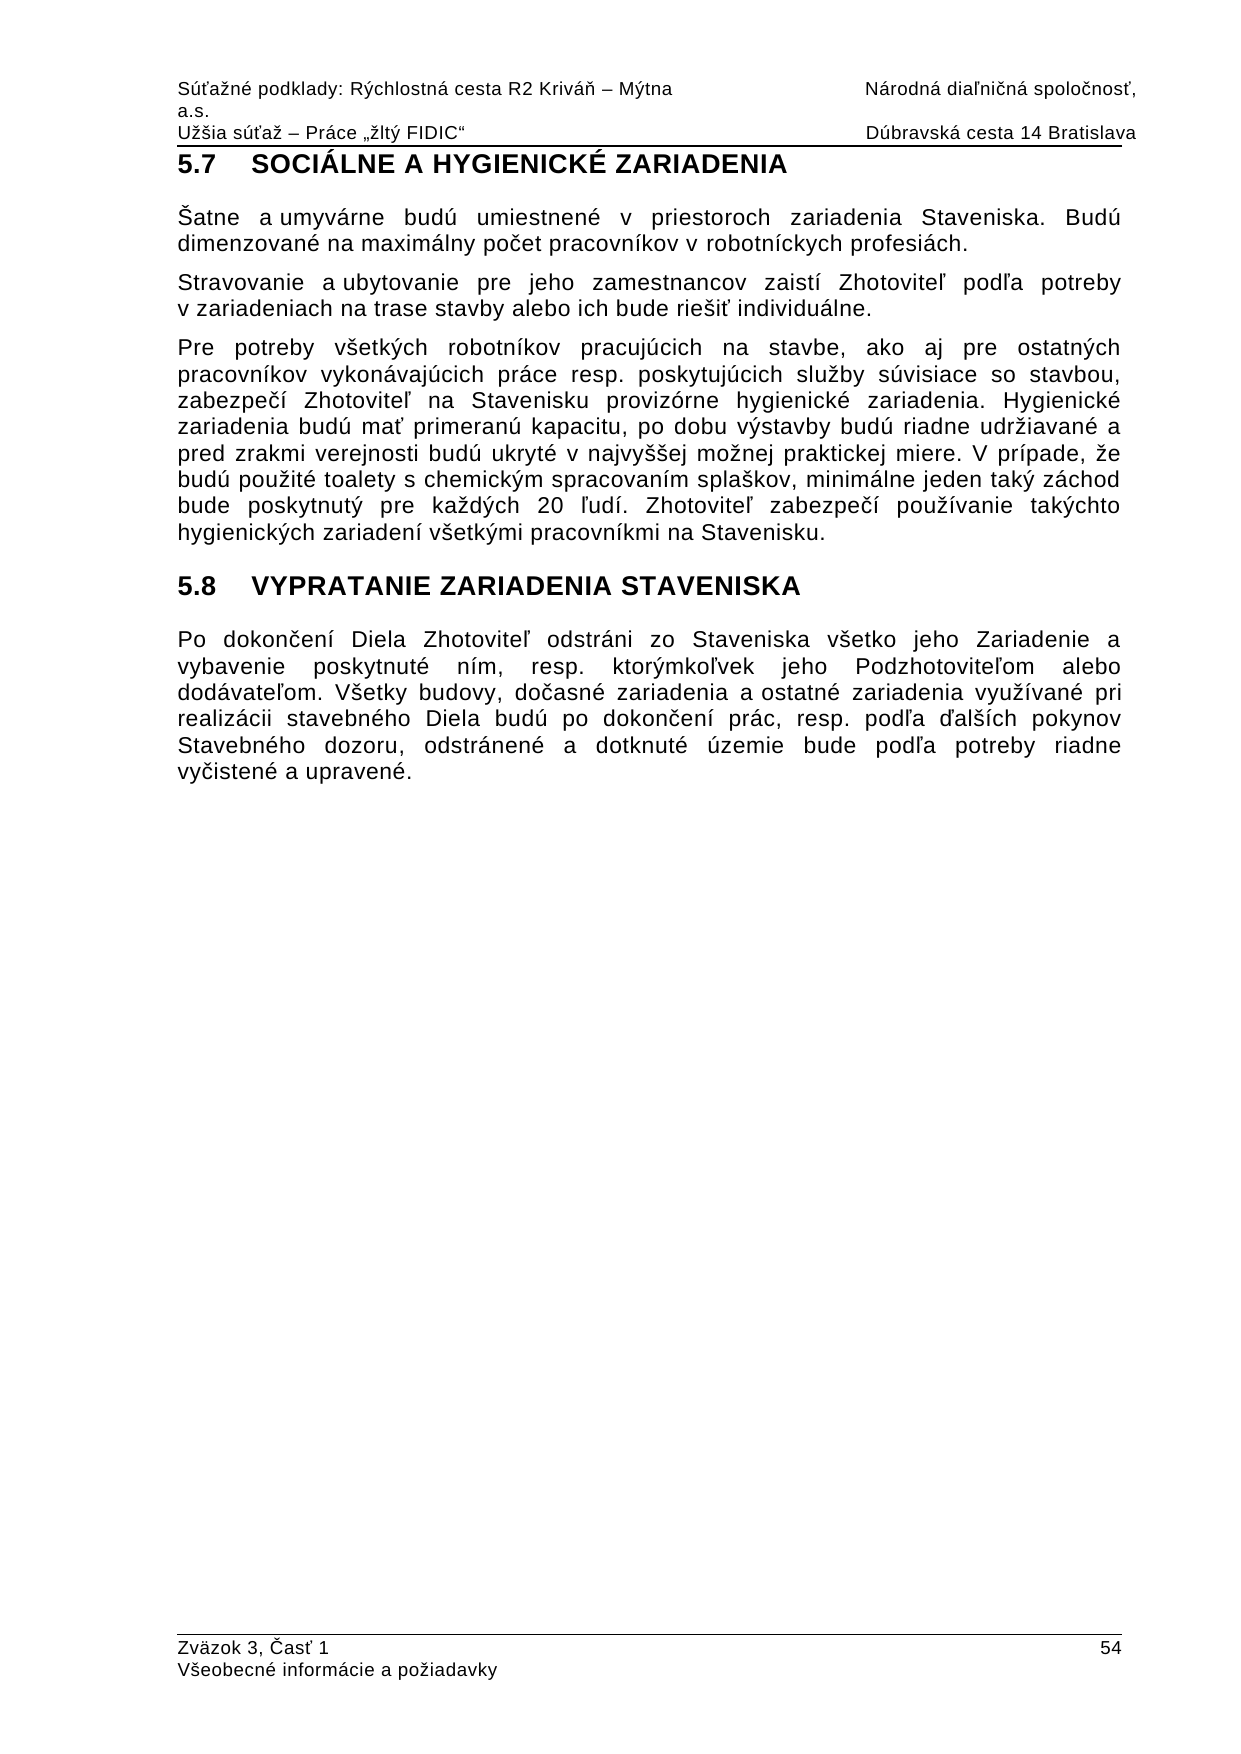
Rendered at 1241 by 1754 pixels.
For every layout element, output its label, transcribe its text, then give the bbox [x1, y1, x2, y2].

text Stravovanie a ubytovanie pre jeho zamestnancov zaistí Zhotoviteľ podľa potreby v zariadeniach na trase stavby alebo ich bude riešiť individuálne. [177, 269, 1122, 322]
text Po dokončení Diela Zhotoviteľ odstráni zo Staveniska všetko jeho Zariadenie a vybavenie poskytnuté ním, resp. ktorýmkoľvek jeho Podzhotoviteľom alebo dodávateľom. Všetky budovy, dočasné zariadenia a ostatné zariadenia využívané pri realizácii stavebného Diela budú po dokončení prác, resp. podľa ďalších pokynov Stavebného dozoru, odstránené a dotknuté územie bude podľa potreby riadne vyčistené a upravené. [177, 626, 1122, 784]
text Pre potreby všetkých robotníkov pracujúcich na stavbe, ako aj pre ostatných pracovníkov vykonávajúcich práce resp. poskytujúcich služby súvisiace so stavbou, zabezpečí Zhotoviteľ na Stavenisku provizórne hygienické zariadenia. Hygienické zariadenia budú mať primeranú kapacitu, po dobu výstavby budú riadne udržiavané a pred zrakmi verejnosti budú ukryté v najvyššej možnej praktickej miere. V prípade, že budú použité toalety s chemickým spracovaním splaškov, minimálne jeden taký záchod bude poskytnutý pre každých 20 ľudí. Zhotoviteľ zabezpečí používanie takýchto hygienických zariadení všetkými pracovníkmi na Stavenisku. [177, 334, 1122, 545]
subtitle 5.7 Sociálne a hygienické zariadenia [177, 148, 1122, 179]
text Šatne a umyvárne budú umiestnené v priestoroch zariadenia Staveniska. Budú dimenzované na maximálny počet pracovníkov v robotníckych profesiách. [177, 204, 1122, 257]
subtitle 5.8 Vypratanie zariadenia Staveniska [177, 570, 1122, 601]
